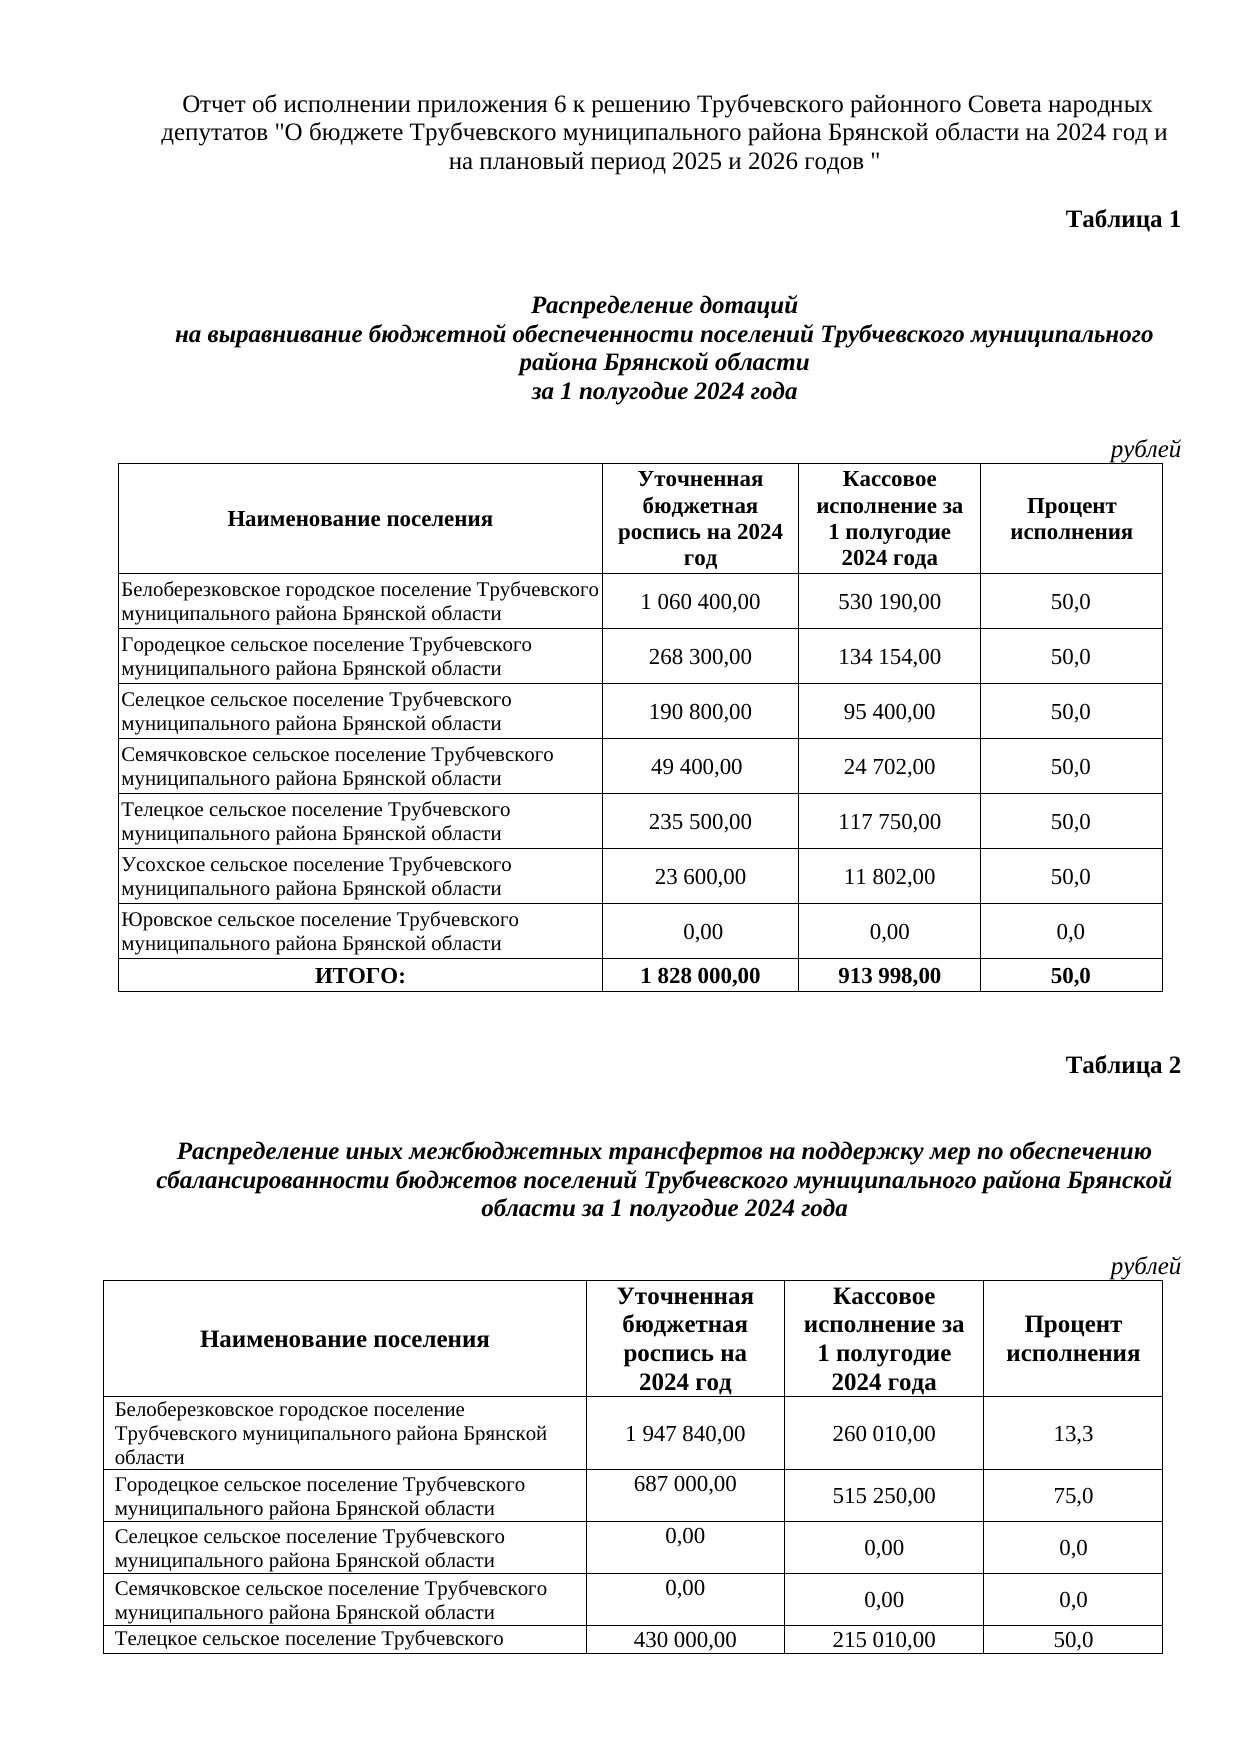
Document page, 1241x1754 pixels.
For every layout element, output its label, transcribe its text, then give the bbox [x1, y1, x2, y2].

table_cell Городецкое сельское поселение Трубчевского муниципального района Брянской области [119, 629, 602, 683]
table_cell 260 010,00 [785, 1397, 983, 1469]
table_cell Селецкое сельское поселение Трубчевского муниципального района Брянской области [119, 684, 602, 738]
table_cell Юровское сельское поселение Трубчевского муниципального района Брянской области [119, 904, 602, 958]
table_cell 0,00 [785, 1522, 983, 1573]
text Распределение дотаций [148, 290, 1181, 319]
table_cell 95 400,00 [799, 684, 980, 738]
table_header Кассовое исполнение за 1 полугодие 2024 года [785, 1281, 983, 1396]
text рублей [148, 434, 1181, 462]
table_cell 13,3 [984, 1397, 1162, 1469]
table_cell Белоберезковское городское поселение Трубчевского муниципального района Брянской области [119, 574, 602, 628]
table_cell 49 400,00 [603, 739, 798, 793]
table_cell 1 060 400,00 [603, 574, 798, 628]
table_cell 0,00 [799, 904, 980, 958]
table_cell 50,0 [981, 794, 1162, 848]
table_cell 687 000,00 [587, 1470, 784, 1521]
table_cell 1 828 000,00 [603, 959, 798, 991]
table_header Кассовое исполнение за 1 полугодие 2024 года [799, 464, 980, 573]
table_header Процент исполнения [981, 464, 1162, 573]
table_cell 23 600,00 [603, 849, 798, 903]
table_header Наименование поселения [104, 1281, 586, 1396]
table_cell 50,0 [981, 739, 1162, 793]
table_cell Семячковское сельское поселение Трубчевского муниципального района Брянской области [119, 739, 602, 793]
text Распределение иных межбюджетных трансфертов на поддержку мер по обеспечению сбалансированности бюджетов поселений Трубчевского муниципального района Брянской области за 1 полугодие 2024 года [148, 1136, 1181, 1222]
table_cell 268 300,00 [603, 629, 798, 683]
table_header Уточненная бюджетная роспись на 2024 год [587, 1281, 784, 1396]
table_header Наименование поселения [119, 464, 602, 573]
table_cell 75,0 [984, 1470, 1162, 1521]
table_cell ИТОГО: [119, 959, 602, 991]
table_cell 0,0 [984, 1522, 1162, 1573]
table_cell 0,00 [785, 1574, 983, 1625]
text на выравнивание бюджетной обеспеченности поселений Трубчевского муниципального района Брянской области за 1 полугодие 2024 года [148, 319, 1181, 405]
table_cell 530 190,00 [799, 574, 980, 628]
table_cell Городецкое сельское поселение Трубчевского муниципального района Брянской области [104, 1470, 586, 1521]
table_cell 50,0 [981, 684, 1162, 738]
table_cell 0,00 [587, 1522, 784, 1573]
table_cell Селецкое сельское поселение Трубчевского муниципального района Брянской области [104, 1522, 586, 1573]
table_cell 0,0 [981, 904, 1162, 958]
table_cell Телецкое сельское поселение Трубчевского муниципального района Брянской области [119, 794, 602, 848]
table_cell 0,00 [587, 1574, 784, 1625]
table_header Уточненная бюджетная роспись на 2024 год [603, 464, 798, 573]
table_cell 430 000,00 [587, 1626, 784, 1653]
table_cell 50,0 [981, 629, 1162, 683]
table_cell 235 500,00 [603, 794, 798, 848]
table_cell 50,0 [981, 959, 1162, 991]
table_cell 50,0 [984, 1626, 1162, 1653]
table_cell 117 750,00 [799, 794, 980, 848]
table_cell 190 800,00 [603, 684, 798, 738]
table_cell 1 947 840,00 [587, 1397, 784, 1469]
table_cell 215 010,00 [785, 1626, 983, 1653]
table_cell 0,0 [984, 1574, 1162, 1625]
text рублей [148, 1251, 1181, 1280]
table_cell Семячковское сельское поселение Трубчевского муниципального района Брянской области [104, 1574, 586, 1625]
table_cell 134 154,00 [799, 629, 980, 683]
text Отчет об исполнении приложения 6 к решению Трубчевского районного Совета народных депутатов "О бюджете Трубчевского муниципального района Брянской области на 2024 год и на плановый период 2025 и 2026 годов " [148, 89, 1181, 175]
table_cell 0,00 [603, 904, 798, 958]
table_cell Белоберезковское городское поселение Трубчевского муниципального района Брянской области [104, 1397, 586, 1469]
table_cell 515 250,00 [785, 1470, 983, 1521]
table_cell 11 802,00 [799, 849, 980, 903]
table_cell 50,0 [981, 574, 1162, 628]
table_cell 913 998,00 [799, 959, 980, 991]
text Таблица 2 [148, 1050, 1181, 1078]
table_cell 24 702,00 [799, 739, 980, 793]
table_header Процент исполнения [984, 1281, 1162, 1396]
table_cell 50,0 [981, 849, 1162, 903]
table_cell Усохское сельское поселение Трубчевского муниципального района Брянской области [119, 849, 602, 903]
text Таблица 1 [148, 204, 1181, 232]
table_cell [104, 1626, 586, 1653]
